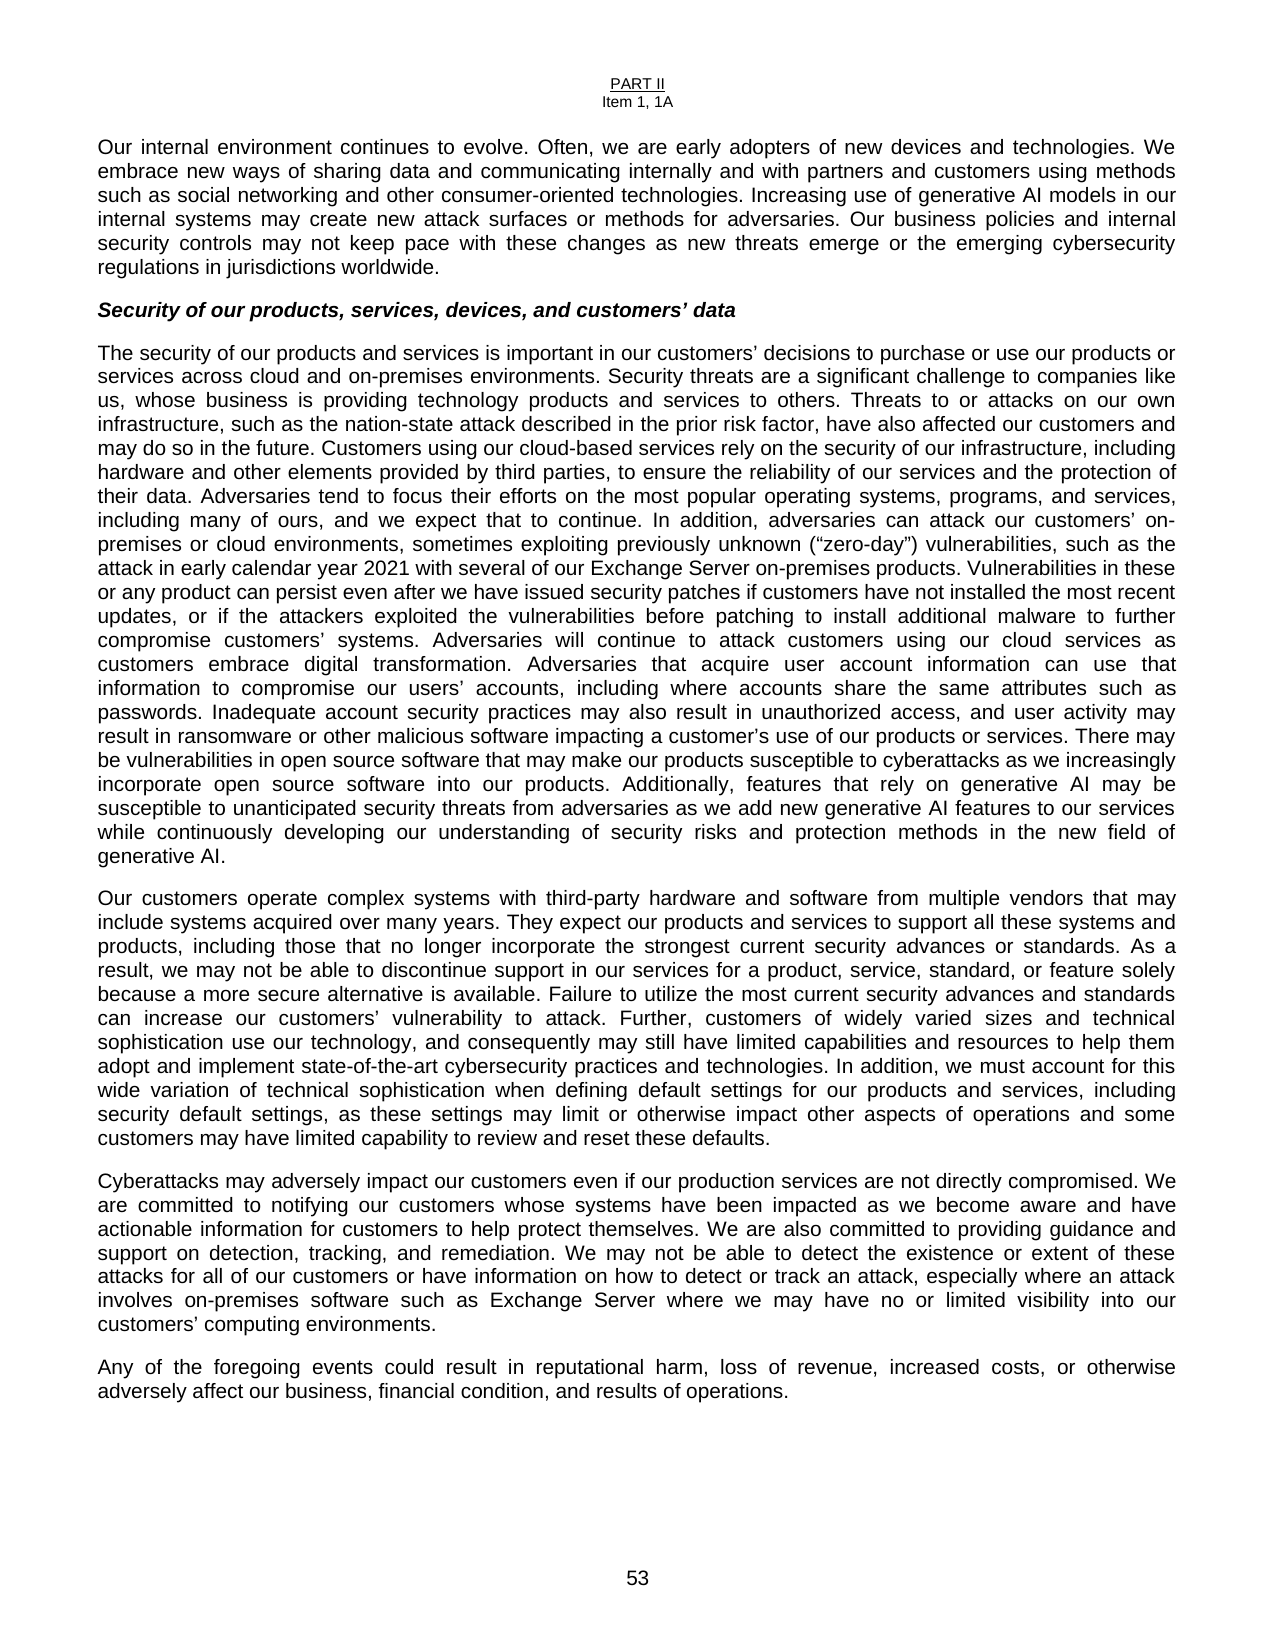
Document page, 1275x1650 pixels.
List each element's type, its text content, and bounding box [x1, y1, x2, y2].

text Cyberattacks may adversely impact our customers even if our production services are not directly compromised. We are committed to notifying our customers whose systems have been impacted as we become aware and have actionable information for customers to help protect themselves. We are also committed to providing guidance and support on detection, tracking, and remediation. We may not be able to detect the existence or extent of these attacks for all of our customers or have information on how to detect or track an attack, especially where an attack involves on-premises software such as Exchange Server where we may have no or limited visibility into our customers’ computing environments. [97, 1168, 1177, 1336]
text The security of our products and services is important in our customers’ decisions to purchase or use our products or services across cloud and on-premises environments. Security threats are a significant challenge to companies like us, whose business is providing technology products and services to others. Threats to or attacks on our own infrastructure, such as the nation-state attack described in the prior risk factor, have also affected our customers and may do so in the future. Customers using our cloud-based services rely on the security of our infrastructure, including hardware and other elements provided by third parties, to ensure the reliability of our services and the protection of their data. Adversaries tend to focus their efforts on the most popular operating systems, programs, and services, including many of ours, and we expect that to continue. In addition, adversaries can attack our customers’ on-premises or cloud environments, sometimes exploiting previously unknown (“zero-day”) vulnerabilities, such as the attack in early calendar year 2021 with several of our Exchange Server on-premises products. Vulnerabilities in these or any product can persist even after we have issued security patches if customers have not installed the most recent updates, or if the attackers exploited the vulnerabilities before patching to install additional malware to further compromise customers’ systems. Adversaries will continue to attack customers using our cloud services as customers embrace digital transformation. Adversaries that acquire user account information can use that information to compromise our users’ accounts, including where accounts share the same attributes such as passwords. Inadequate account security practices may also result in unauthorized access, and user activity may result in ransomware or other malicious software impacting a customer’s use of our products or services. There may be vulnerabilities in open source software that may make our products susceptible to cyberattacks as we increasingly incorporate open source software into our products. Additionally, features that rely on generative AI may be susceptible to unanticipated security threats from adversaries as we add new generative AI features to our services while continuously developing our understanding of security risks and protection methods in the new field of generative AI. [97, 340, 1177, 867]
text Any of the foregoing events could result in reputational harm, loss of revenue, increased costs, or otherwise adversely affect our business, financial condition, and results of operations. [97, 1355, 1177, 1403]
text Our internal environment continues to evolve. Often, we are early adopters of new devices and technologies. We embrace new ways of sharing data and communicating internally and with partners and customers using methods such as social networking and other consumer-oriented technologies. Increasing use of generative AI models in our internal systems may create new attack surfaces or methods for adversaries. Our business policies and internal security controls may not keep pace with these changes as new threats emerge or the emerging cybersecurity regulations in jurisdictions worldwide. [97, 135, 1177, 279]
text Security of our products, services, devices, and customers’ data [97, 298, 1177, 322]
text Our customers operate complex systems with third-party hardware and software from multiple vendors that may include systems acquired over many years. They expect our products and services to support all these systems and products, including those that no longer incorporate the strongest current security advances or standards. As a result, we may not be able to discontinue support in our services for a product, service, standard, or feature solely because a more secure alternative is available. Failure to utilize the most current security advances and standards can increase our customers’ vulnerability to attack. Further, customers of widely varied sizes and technical sophistication use our technology, and consequently may still have limited capabilities and resources to help them adopt and implement state-of-the-art cybersecurity practices and technologies. In addition, we must account for this wide variation of technical sophistication when defining default settings for our products and services, including security default settings, as these settings may limit or otherwise impact other aspects of operations and some customers may have limited capability to review and reset these defaults. [97, 886, 1177, 1150]
